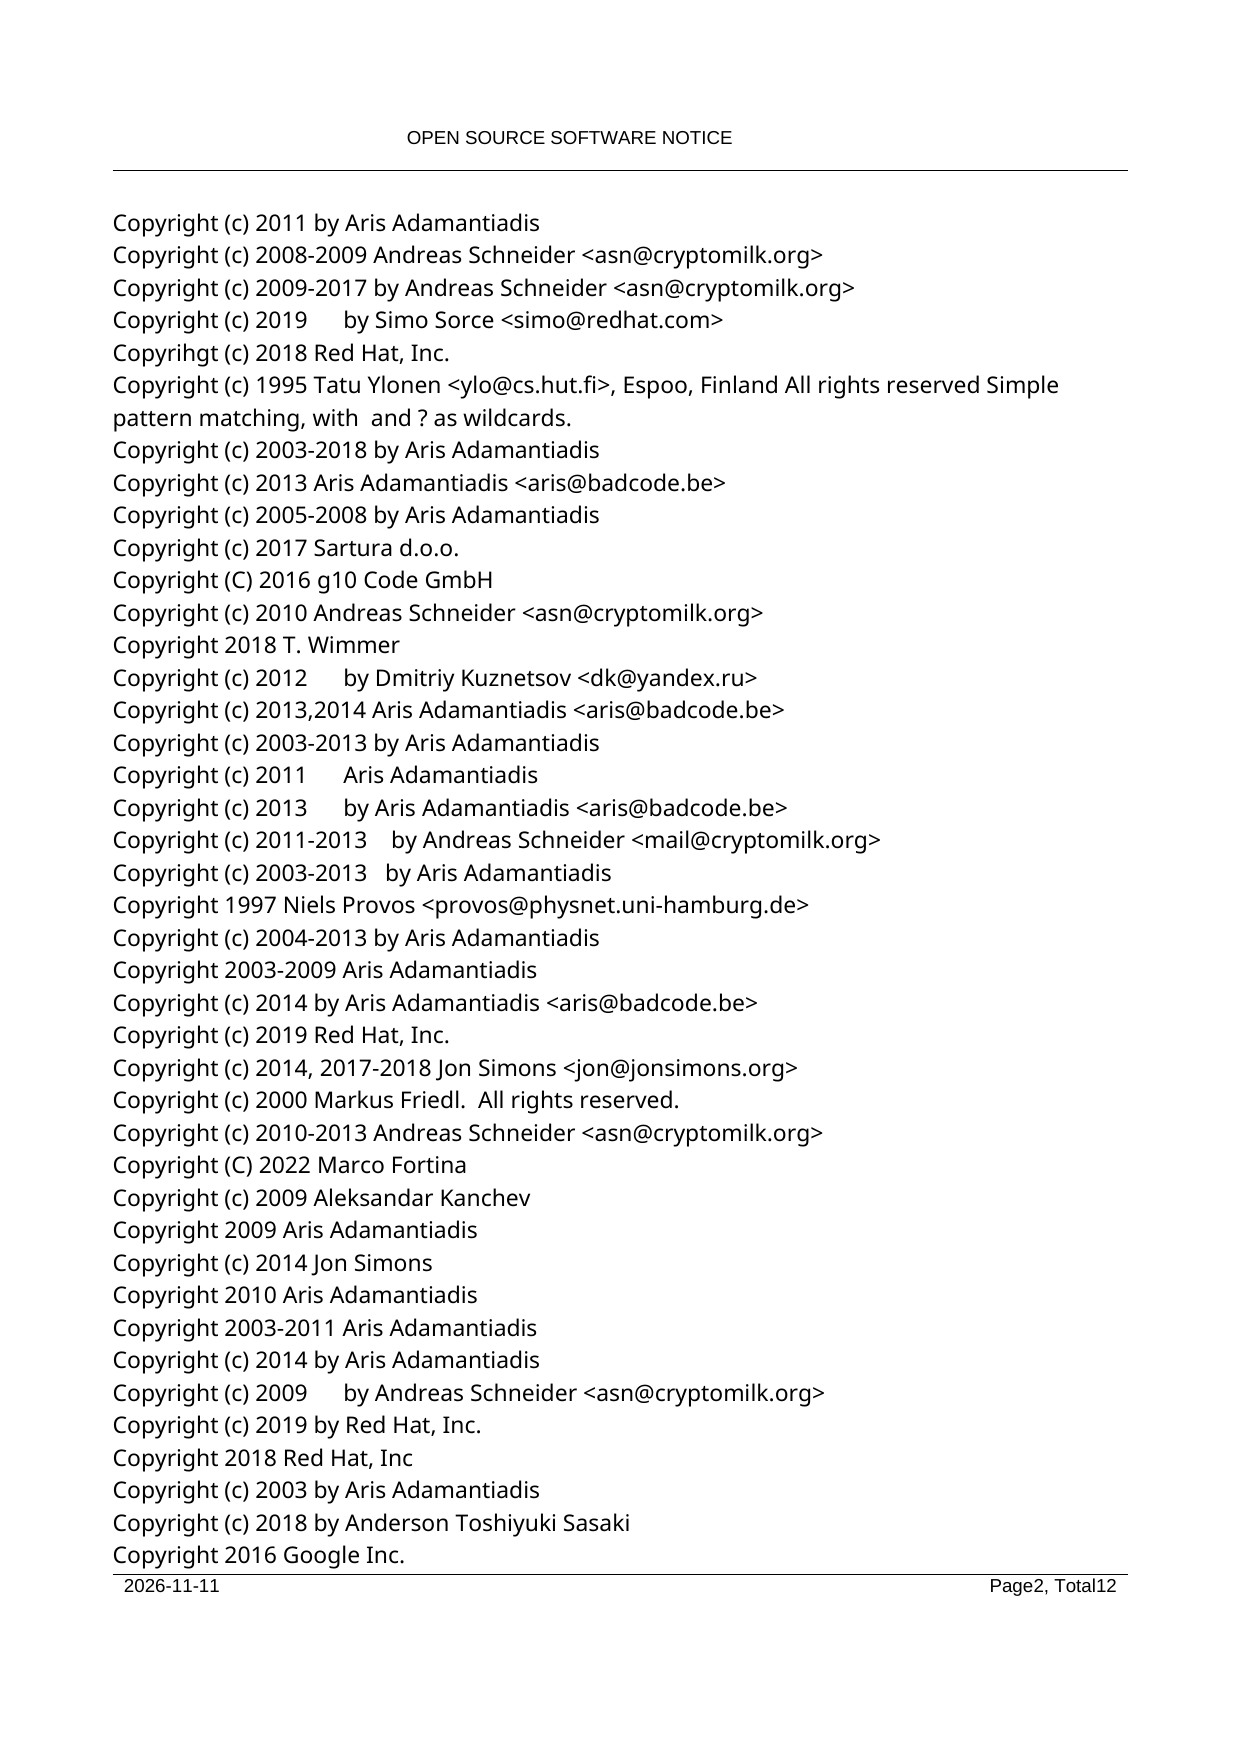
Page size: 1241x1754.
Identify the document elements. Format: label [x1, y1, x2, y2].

text [112, 206, 1128, 1571]
